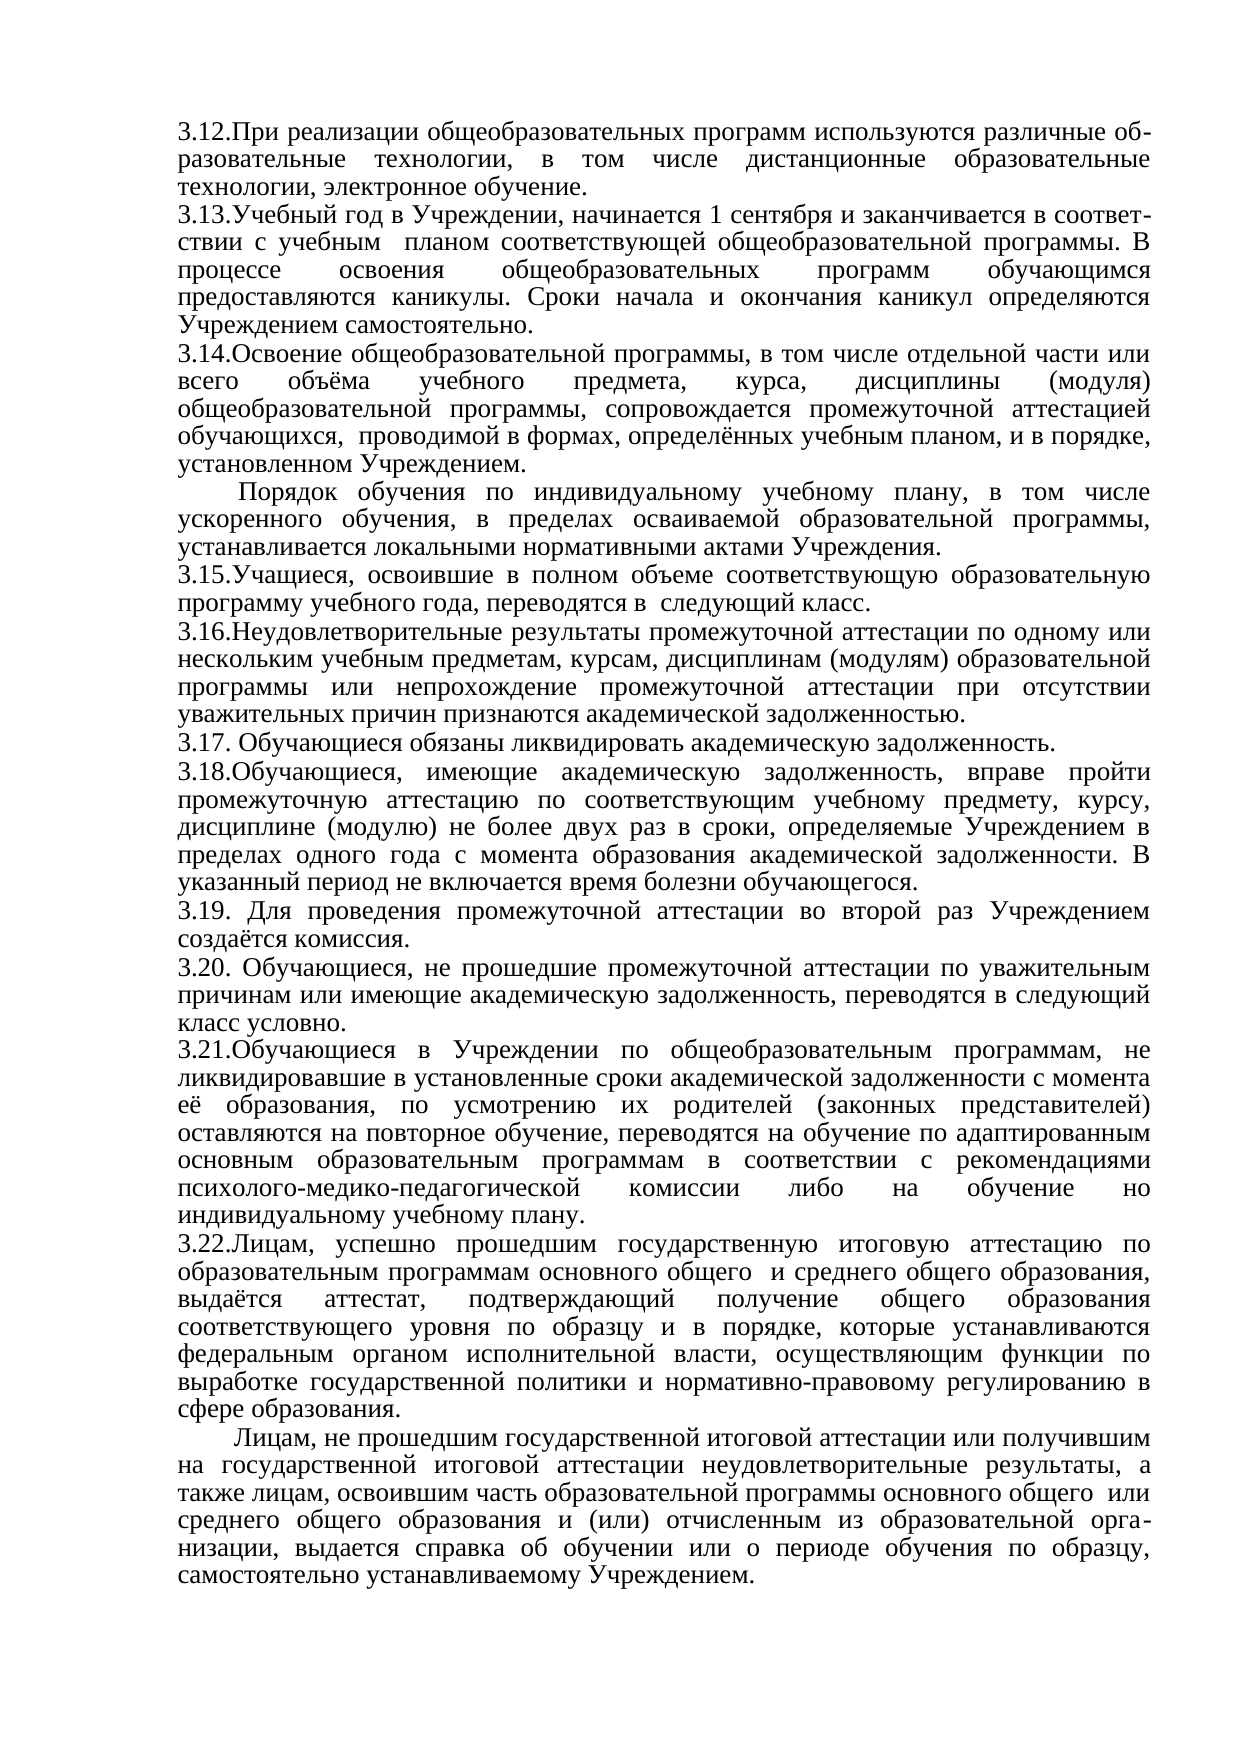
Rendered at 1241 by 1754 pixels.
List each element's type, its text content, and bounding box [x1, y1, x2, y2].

text 3.22.Лицам, успешно прошедшим государственную итоговую аттестацию по образовательным программам основного общего и среднего общего образования, выдаётся аттестат, подтверждающий получение общего образования соответствующего уровня по образцу и в порядке, которые устанавливаются федеральным органом исполнительной власти, осуществляющим функции по выработке государственной политики и нормативно-правовому регулированию в сфере образования. [177, 1231, 1152, 1423]
text Порядок обучения по индивидуальному учебному плану, в том числе ускоренного обучения, в пределах осваиваемой образовательной программы, устанавливается локальными нормативными актами Учреждения. [177, 478, 1152, 561]
text Лицам, не прошедшим государственной итоговой аттестации или получившим на государственной итоговой аттестации неудовлетворительные результаты, а также лицам, освоившим часть образовательной программы основного общего или среднего общего образования и (или) отчисленным из образовательной организации, выдается справка об обучении или о периоде обучения по образцу, самостоятельно устанавливаемому Учреждением. [177, 1424, 1152, 1589]
text 3.19. Для проведения промежуточной аттестации во второй раз Учреждением создаётся комиссия. [177, 897, 1152, 952]
text 3.20. Обучающиеся, не прошедшие промежуточной аттестации по уважительным причинам или имеющие академическую задолженность, переводятся в следующий класс условно. [177, 954, 1152, 1036]
text 3.17. Обучающиеся обязаны ликвидировать академическую задолженность. [177, 729, 1152, 757]
text 3.12.При реализации общеобразовательных программ используются различные образовательные технологии, в том числе дистанционные образовательные технологии, электронное обучение. [177, 118, 1152, 201]
text 3.13.Учебный год в Учреждении, начинается 1 сентября и заканчивается в соответствии с учебным планом соответствующей общеобразовательной программы. В процессе освоения общеобразовательных программ обучающимся предоставляются каникулы. Сроки начала и окончания каникул определяются Учреждением самостоятельно. [177, 201, 1152, 339]
text 3.15.Учащиеся, освоившие в полном объеме соответствующую образовательную программу учебного года, переводятся в следующий класс. [177, 562, 1152, 617]
text 3.14.Освоение общеобразовательной программы, в том числе отдельной части или всего объёма учебного предмета, курса, дисциплины (модуля) общеобразовательной программы, сопровождается промежуточной аттестацией обучающихся, проводимой в формах, определённых учебным планом, и в порядке, установленном Учреждением. [177, 340, 1152, 478]
text 3.16.Неудовлетворительные результаты промежуточной аттестации по одному или нескольким учебным предметам, курсам, дисциплинам (модулям) образовательной программы или непрохождение промежуточной аттестации при отсутствии уважительных причин признаются академической задолженностью. [177, 618, 1152, 728]
text 3.18.Обучающиеся, имеющие академическую задолженность, вправе пройти промежуточную аттестацию по соответствующим учебному предмету, курсу, дисциплине (модулю) не более двух раз в сроки, определяемые Учреждением в пределах одного года с момента образования академической задолженности. В указанный период не включается время болезни обучающегося. [177, 758, 1152, 896]
text 3.21.Обучающиеся в Учреждении по общеобразовательным программам, не ликвидировавшие в установленные сроки академической задолженности с момента её образования, по усмотрению их родителей (законных представителей) оставляются на повторное обучение, переводятся на обучение по адаптированным основным образовательным программам в соответствии с рекомендациями психолого-медико-педагогической комиссии либо на обучение но индивидуальному учебному плану. [177, 1037, 1152, 1229]
